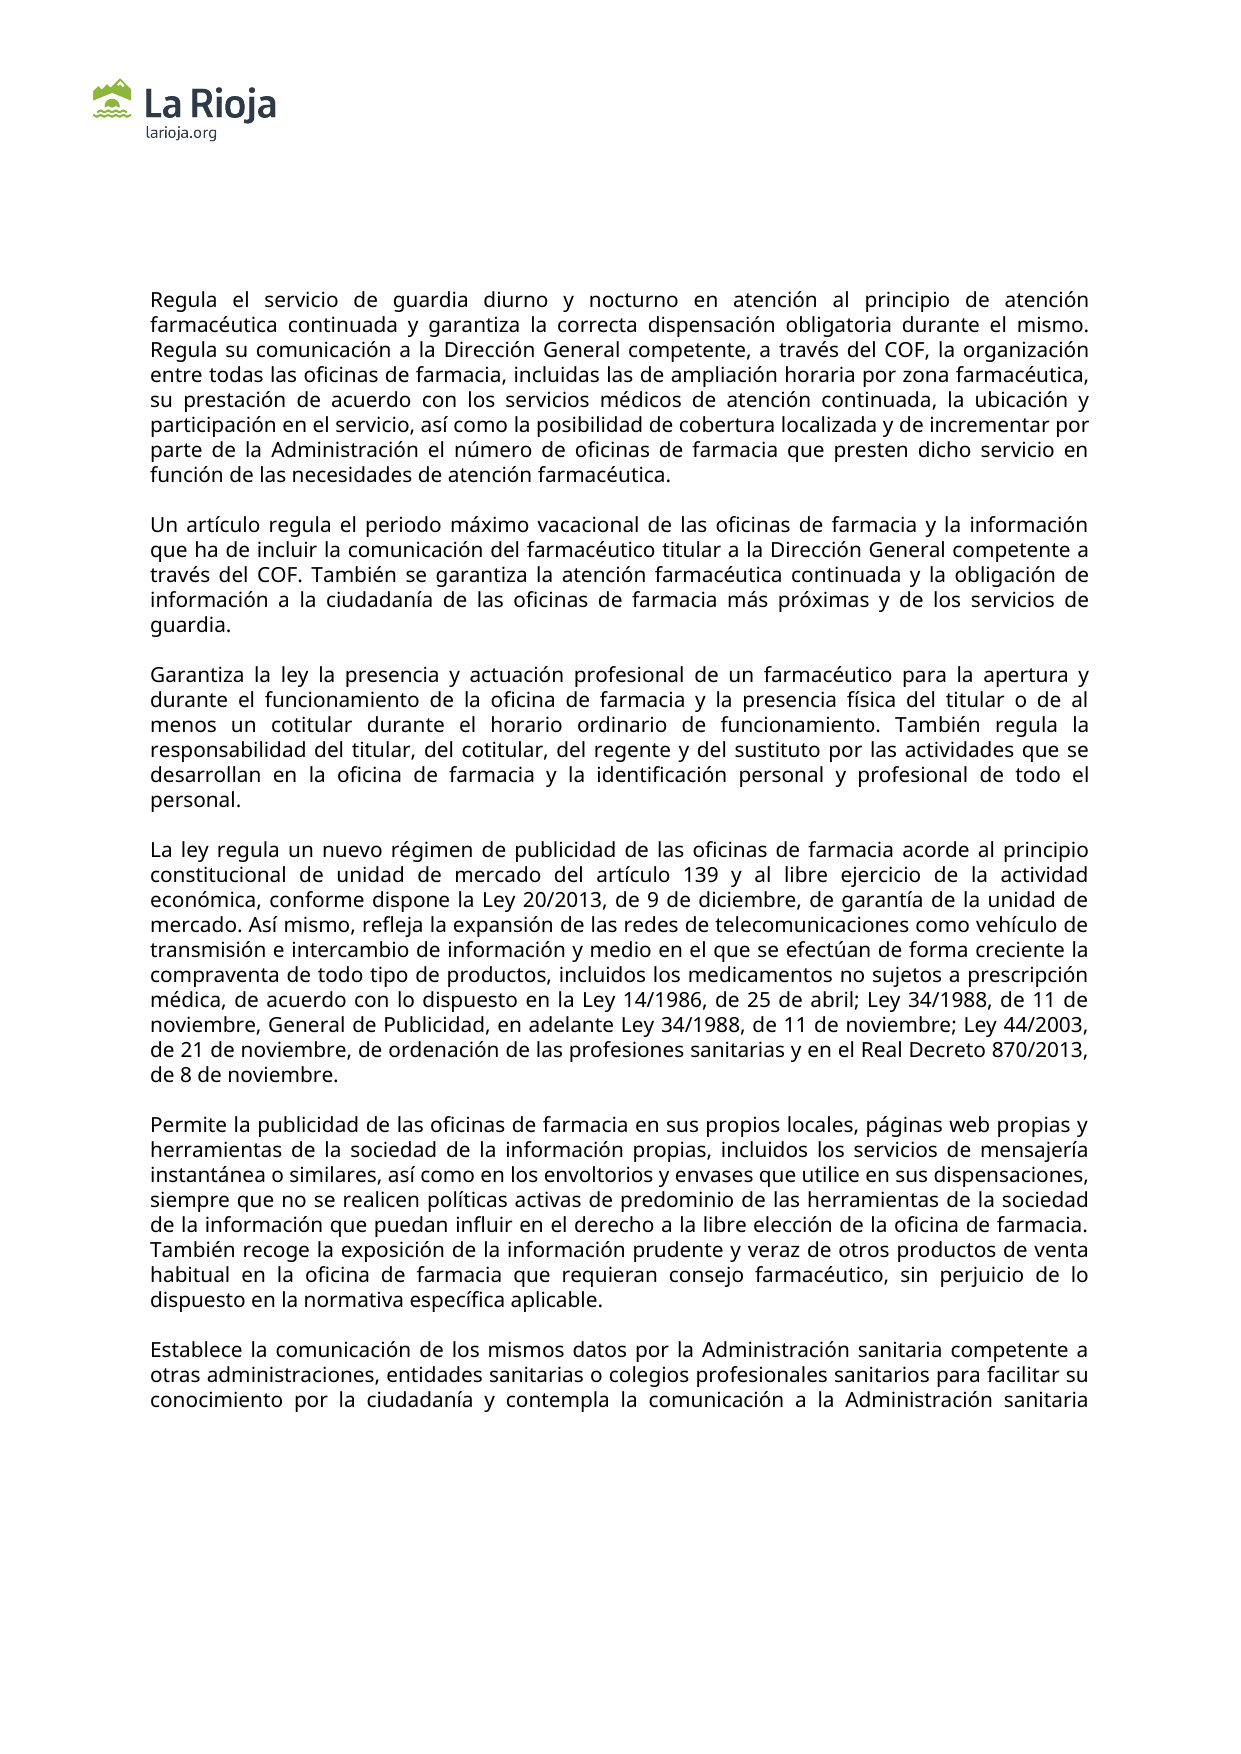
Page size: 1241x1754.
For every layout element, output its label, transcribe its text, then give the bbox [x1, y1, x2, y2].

text Permite la publicidad de las oficinas de farmacia en sus propios locales, páginas web propias y herramientas de la sociedad de la información propias, incluidos los servicios de mensajería instantánea o similares, así como en los envoltorios y envases que utilice en sus dispensaciones, siempre que no se realicen políticas activas de predominio de las herramientas de la sociedad de la información que puedan influir en el derecho a la libre elección de la oficina de farmacia. También recoge la exposición de la información prudente y veraz de otros productos de venta habitual en la oficina de farmacia que requieran consejo farmacéutico, sin perjuicio de lo dispuesto en la normativa específica aplicable. [150, 1112, 1090, 1312]
text Regula el servicio de guardia diurno y nocturno en atención al principio de atención farmacéutica continuada y garantiza la correcta dispensación obligatoria durante el mismo. Regula su comunicación a la Dirección General competente, a través del COF, la organización entre todas las oficinas de farmacia, incluidas las de ampliación horaria por zona farmacéutica, su prestación de acuerdo con los servicios médicos de atención continuada, la ubicación y participación en el servicio, así como la posibilidad de cobertura localizada y de incrementar por parte de la Administración el número de oficinas de farmacia que presten dicho servicio en función de las necesidades de atención farmacéutica. [150, 287, 1090, 487]
text La ley regula un nuevo régimen de publicidad de las oficinas de farmacia acorde al principio constitucional de unidad de mercado del artículo 139 y al libre ejercicio de la actividad económica, conforme dispone la Ley 20/2013, de 9 de diciembre, de garantía de la unidad de mercado. Así mismo, refleja la expansión de las redes de telecomunicaciones como vehículo de transmisión e intercambio de información y medio en el que se efectúan de forma creciente la compraventa de todo tipo de productos, incluidos los medicamentos no sujetos a prescripción médica, de acuerdo con lo dispuesto en la Ley 14/1986, de 25 de abril; Ley 34/1988, de 11 de noviembre, General de Publicidad, en adelante Ley 34/1988, de 11 de noviembre; Ley 44/2003, de 21 de noviembre, de ordenación de las profesiones sanitarias y en el Real Decreto 870/2013, de 8 de noviembre. [150, 837, 1090, 1087]
picture [0, 0, 1241, 237]
text Garantiza la ley la presencia y actuación profesional de un farmacéutico para la apertura y durante el funcionamiento de la oficina de farmacia y la presencia física del titular o de al menos un cotitular durante el horario ordinario de funcionamiento. También regula la responsabilidad del titular, del cotitular, del regente y del sustituto por las actividades que se desarrollan en la oficina de farmacia y la identificación personal y profesional de todo el personal. [150, 662, 1090, 812]
text Un artículo regula el periodo máximo vacacional de las oficinas de farmacia y la información que ha de incluir la comunicación del farmacéutico titular a la Dirección General competente a través del COF. También se garantiza la atención farmacéutica continuada y la obligación de información a la ciudadanía de las oficinas de farmacia más próximas y de los servicios de guardia. [150, 512, 1090, 637]
